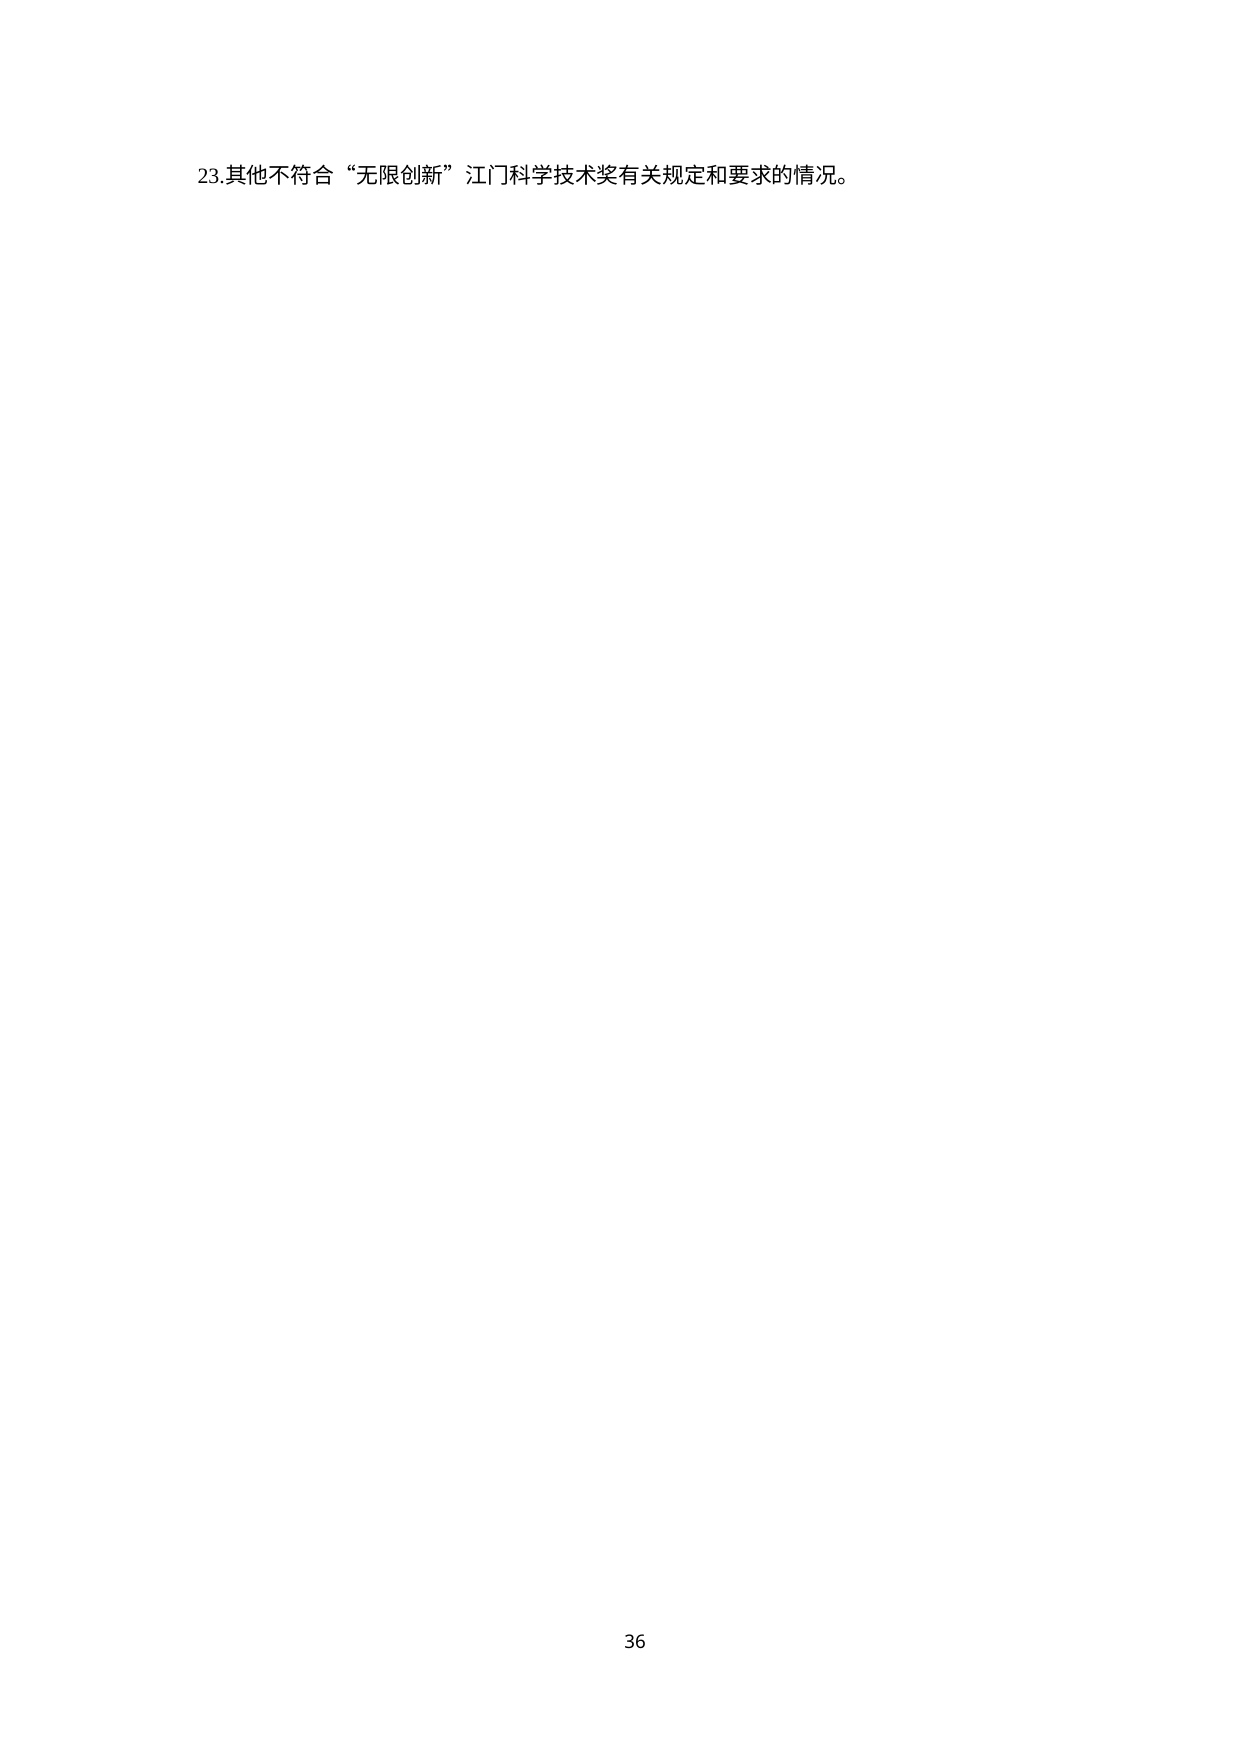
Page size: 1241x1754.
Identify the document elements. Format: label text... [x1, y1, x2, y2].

text 23.其他不符合“无限创新”江门科学技术奖有关规定和要求的情况。 [153, 153, 1116, 191]
